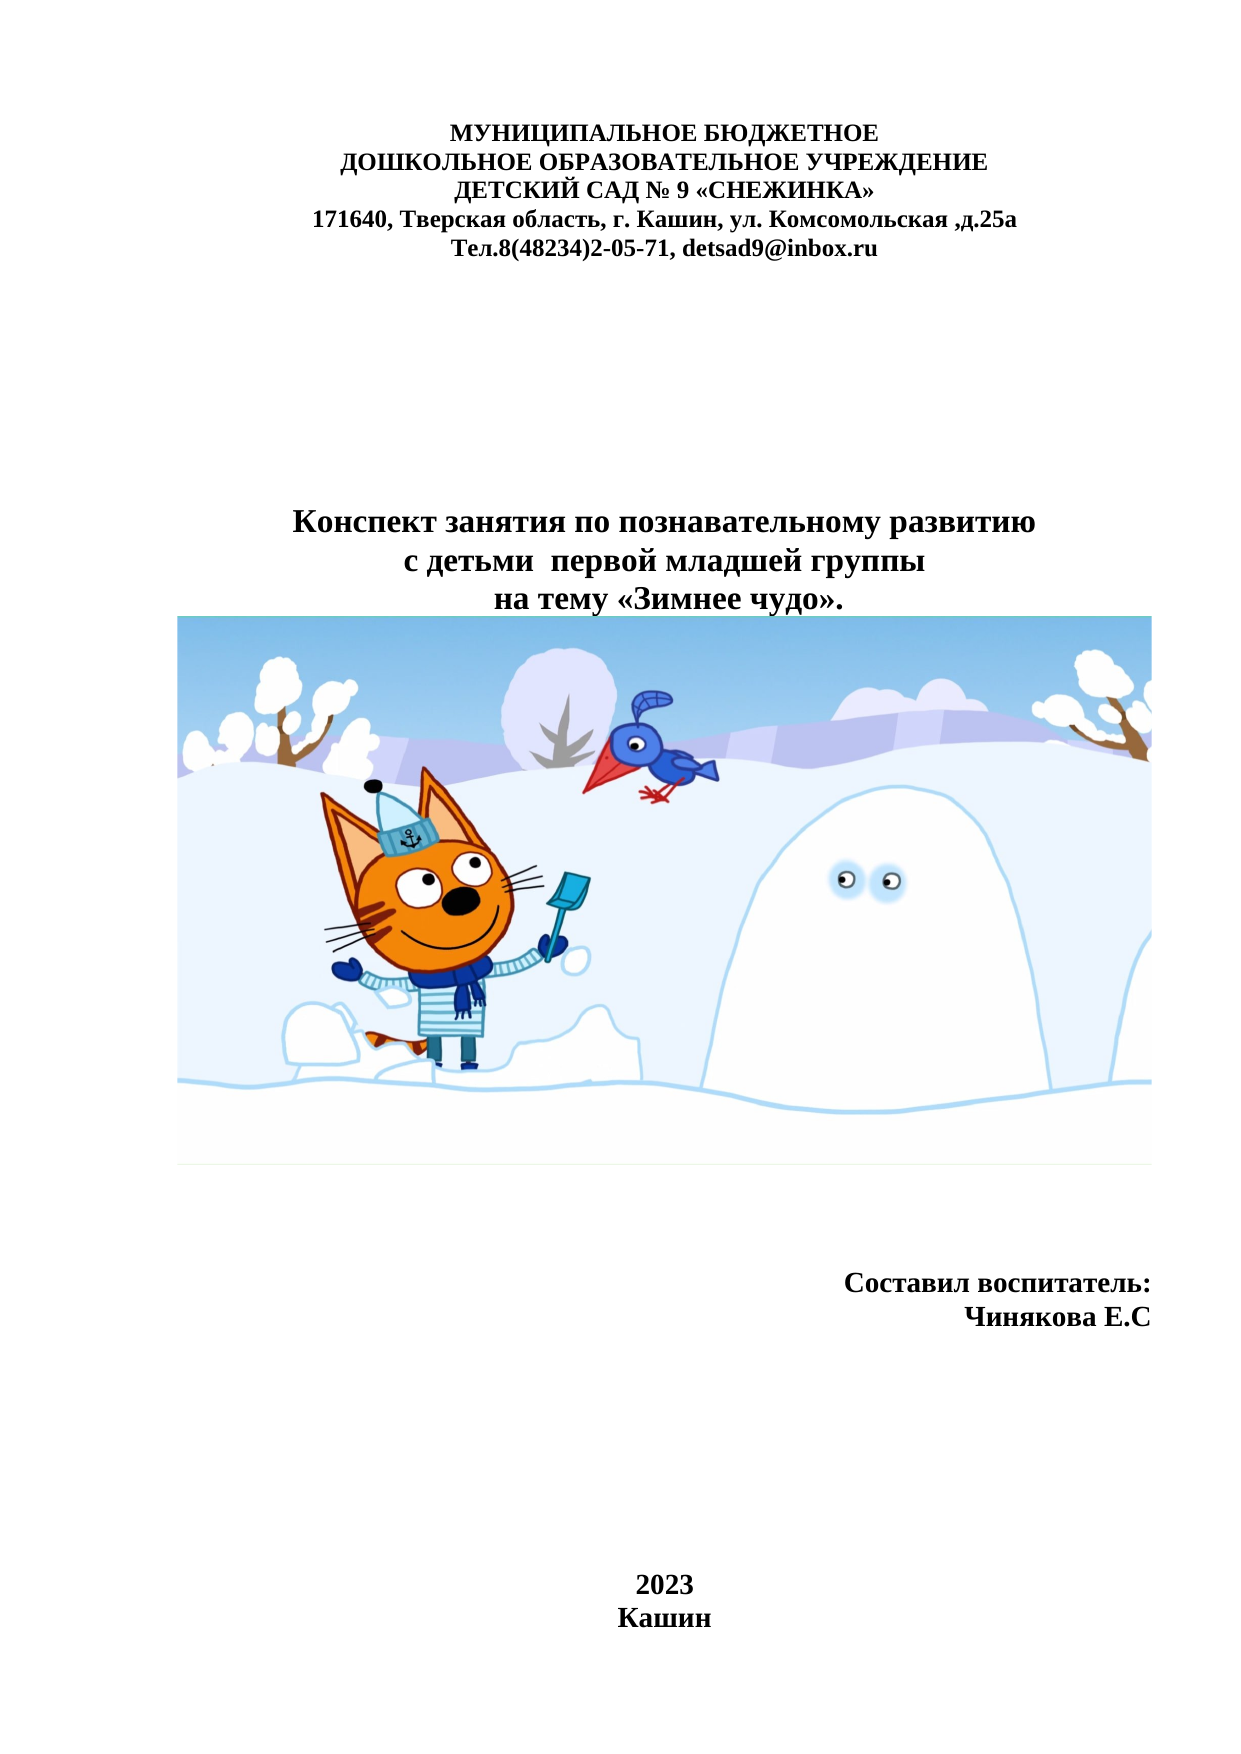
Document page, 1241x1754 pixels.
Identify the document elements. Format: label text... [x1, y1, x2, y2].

text с детьми первой младшей группы [177, 540, 1152, 578]
text 171640, Тверская область, г. Кашин, ул. Комсомольская ,д.25а [177, 204, 1152, 233]
text Составил воспитатель: [177, 1265, 1152, 1299]
text Чинякова Е.С [177, 1299, 1152, 1332]
text ДЕТСКИЙ САД № 9 «СНЕЖИНКА» [177, 176, 1152, 204]
text на тему «Зимнее чудо». [177, 578, 1152, 616]
text ДОШКОЛЬНОЕ ОБРАЗОВАТЕЛЬНОЕ УЧРЕЖДЕНИЕ [177, 147, 1152, 176]
text 2023 [177, 1567, 1152, 1601]
text Кашин [177, 1601, 1152, 1634]
text Тел.8(48234)2-05-71, detsad9@inbox.ru [177, 233, 1152, 262]
text МУНИЦИПАЛЬНОЕ БЮДЖЕТНОЕ [177, 118, 1152, 147]
picture [177, 616, 1152, 1165]
text Конспект занятия по познавательному развитию [177, 501, 1152, 540]
